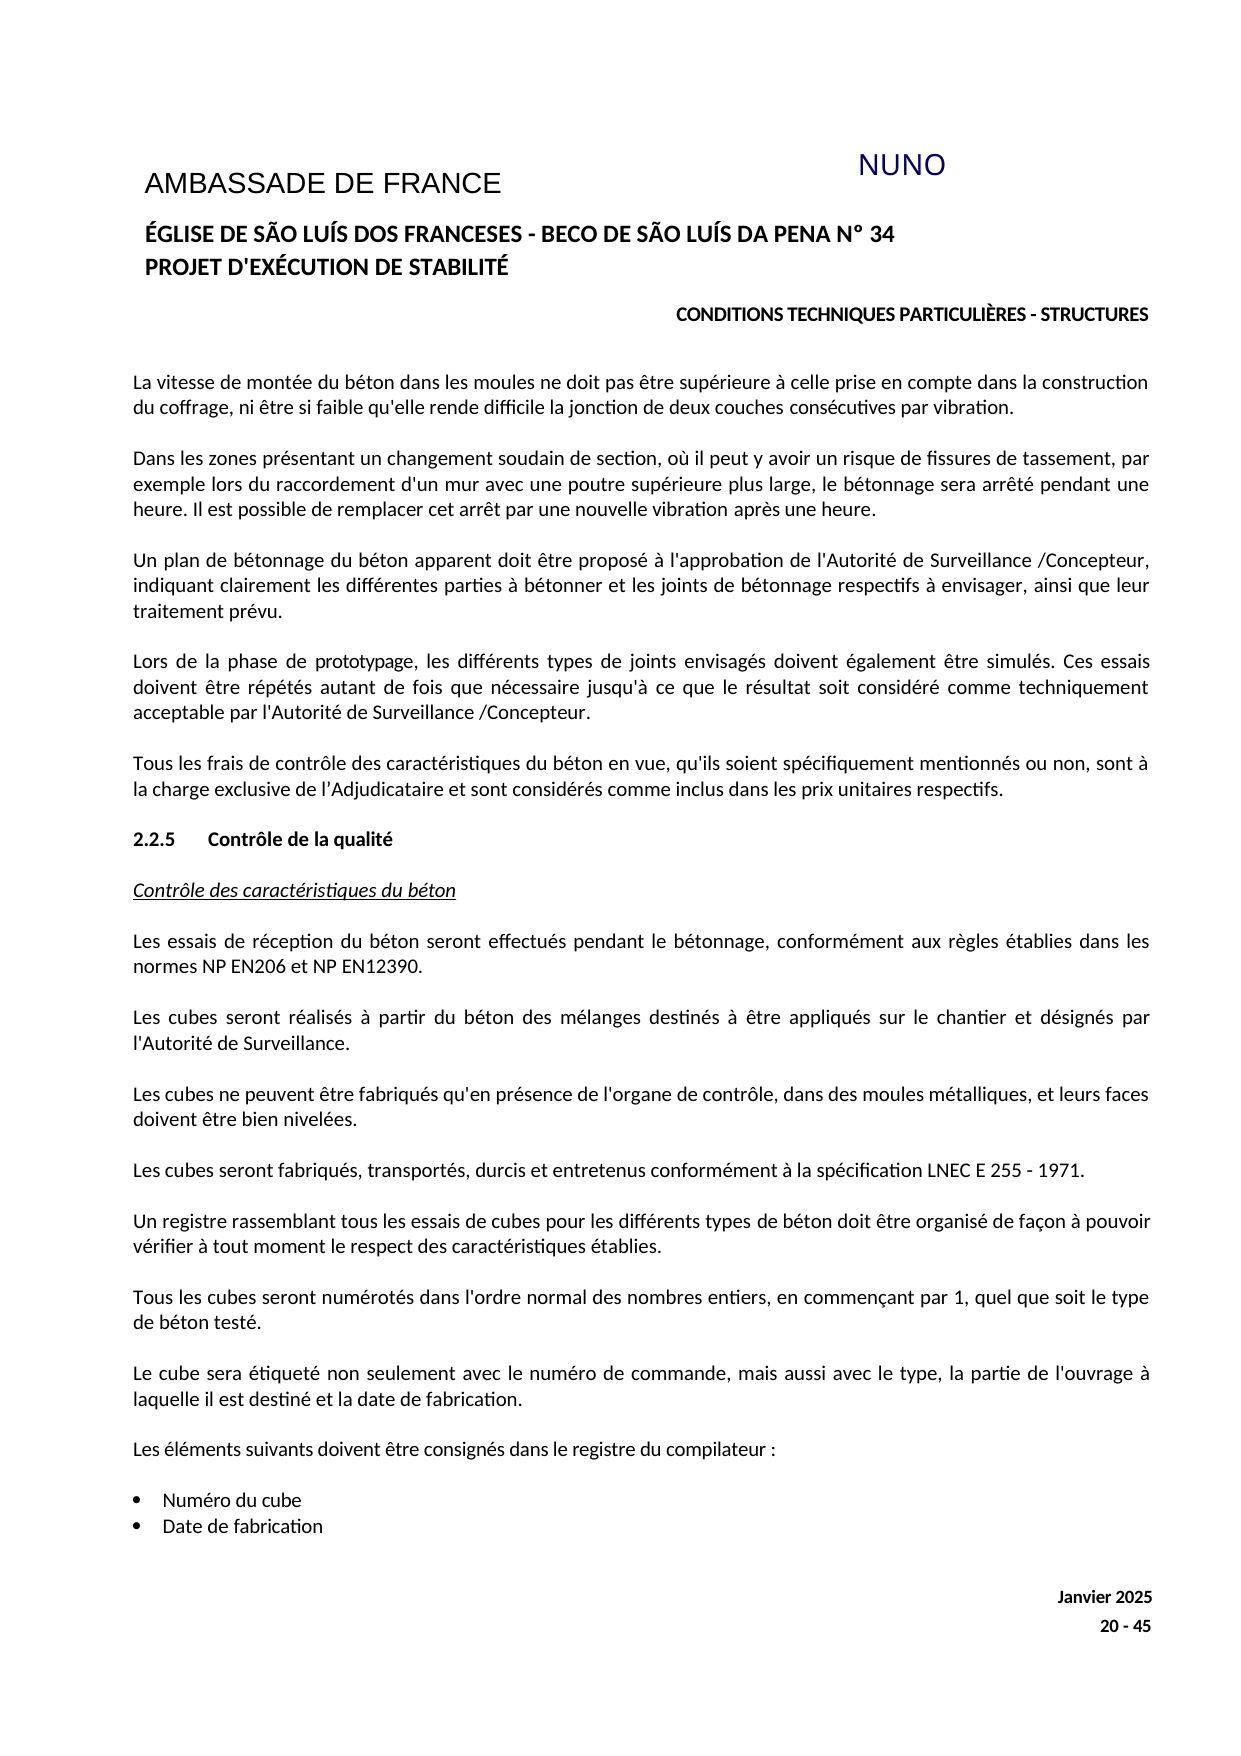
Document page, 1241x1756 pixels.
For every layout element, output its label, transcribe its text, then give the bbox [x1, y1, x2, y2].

text Les essais de réception du béton seront effectués pendant le bétonnage, conformément aux règles établies dans les normes NP EN206 et NP EN12390. [133, 928, 1152, 979]
text Contrôle des caractéristiques du béton [133, 877, 1152, 903]
subtitle Contrôle de la qualité [133, 827, 1152, 852]
text Dans les zones présentant un changement soudain de section, où il peut y avoir un risque de fissures de tassement, par exemple lors du raccordement d'un mur avec une poutre supérieure plus large, le bétonnage sera arrêté pendant une heure. Il est possible de remplacer cet arrêt par une nouvelle vibration après une heure. [133, 445, 1152, 522]
text Les cubes ne peuvent être fabriqués qu'en présence de l'organe de contrôle, dans des moules métalliques, et leurs faces doivent être bien nivelées. [133, 1081, 1152, 1132]
text Les cubes seront réalisés à partir du béton des mélanges destinés à être appliqués sur le chantier et désignés par l'Autorité de Surveillance. [133, 1004, 1152, 1055]
text Tous les cubes seront numérotés dans l'ordre normal des nombres entiers, en commençant par 1, quel que soit le type de béton testé. [133, 1284, 1152, 1335]
text La vitesse de montée du béton dans les moules ne doit pas être supérieure à celle prise en compte dans la construction du coffrage, ni être si faible qu'elle rende difficile la jonction de deux couches consécutives par vibration. [133, 369, 1152, 420]
text Un registre rassemblant tous les essais de cubes pour les différents types de béton doit être organisé de façon à pouvoir vérifier à tout moment le respect des caractéristiques établies. [133, 1208, 1152, 1259]
text Les éléments suivants doivent être consignés dans le registre du compilateur : [133, 1437, 1152, 1462]
list Numéro du cube [133, 1487, 1152, 1513]
text Le cube sera étiqueté non seulement avec le numéro de commande, mais aussi avec le type, la partie de l'ouvrage à laquelle il est destiné et la date de fabrication. [133, 1360, 1152, 1411]
text Un plan de bétonnage du béton apparent doit être proposé à l'approbation de l'Autorité de Surveillance /Concepteur, indiquant clairement les différentes parties à bétonner et les joints de bétonnage respectifs à envisager, ainsi que leur traitement prévu. [133, 547, 1152, 623]
text Les cubes seront fabriqués, transportés, durcis et entretenus conformément à la spécification LNEC E 255 - 1971. [133, 1157, 1152, 1182]
text Tous les frais de contrôle des caractéristiques du béton en vue, qu'ils soient spécifiquement mentionnés ou non, sont à la charge exclusive de l’Adjudicataire et sont considérés comme inclus dans les prix unitaires respectifs. [133, 750, 1152, 801]
text Lors de la phase de prototypage, les différents types de joints envisagés doivent également être simulés. Ces essais doivent être répétés autant de fois que nécessaire jusqu'à ce que le résultat soit considéré comme techniquement acceptable par l'Autorité de Surveillance /Concepteur. [133, 649, 1152, 725]
list Date de fabrication [133, 1513, 1152, 1538]
